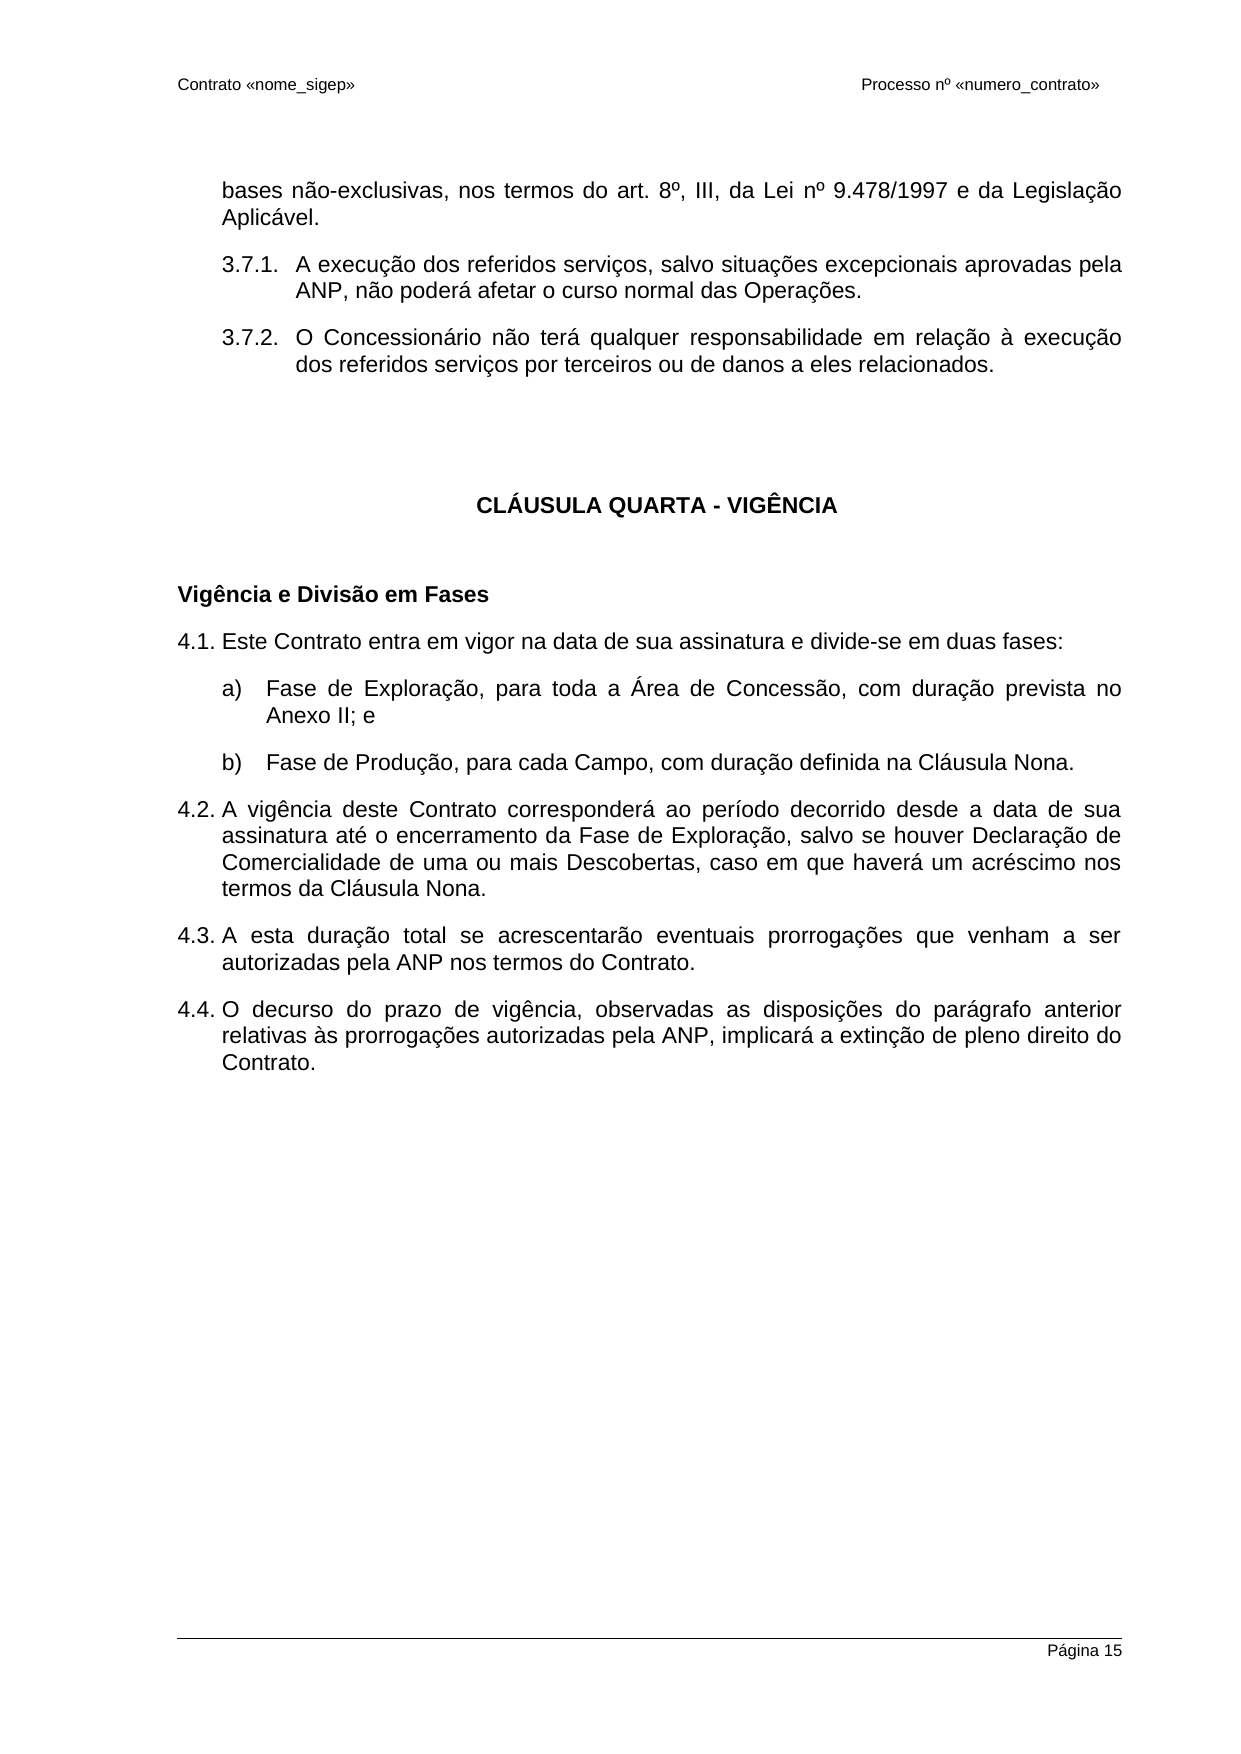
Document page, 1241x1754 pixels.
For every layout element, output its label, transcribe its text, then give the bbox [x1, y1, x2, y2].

list Fase de Produção, para cada Campo, com duração definida na Cláusula Nona. [222, 749, 1122, 775]
text A vigência deste Contrato corresponderá ao período decorrido desde a data de sua assinatura até o encerramento da Fase de Exploração, salvo se houver Declaração de Comercialidade de uma ou mais Descobertas, caso em que haverá um acréscimo nos termos da Cláusula Nona. [177, 796, 1122, 902]
text O decurso do prazo de vigência, observadas as disposições do parágrafo anterior relativas às prorrogações autorizadas pela ANP, implicará a extinção de pleno direito do Contrato. [177, 996, 1122, 1075]
list Fase de Exploração, para toda a Área de Concessão, com duração prevista no Anexo II; e [222, 675, 1122, 728]
text A execução dos referidos serviços, salvo situações excepcionais aprovadas pela ANP, não poderá afetar o curso normal das Operações. [222, 251, 1122, 303]
text A esta duração total se acrescentarão eventuais prorrogações que venham a ser autorizadas pela ANP nos termos do Contrato. [177, 922, 1122, 975]
text Vigência e Divisão em Fases [177, 581, 1122, 607]
text O Concessionário não terá qualquer responsabilidade em relação à execução dos referidos serviços por terceiros ou de danos a eles relacionados. [222, 324, 1122, 377]
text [177, 177, 1122, 230]
text Este Contrato entra em vigor na data de sua assinatura e divide-se em duas fases: [177, 628, 1122, 654]
text CLÁUSULA QUARTA - VIGÊNCIA [177, 492, 1122, 518]
